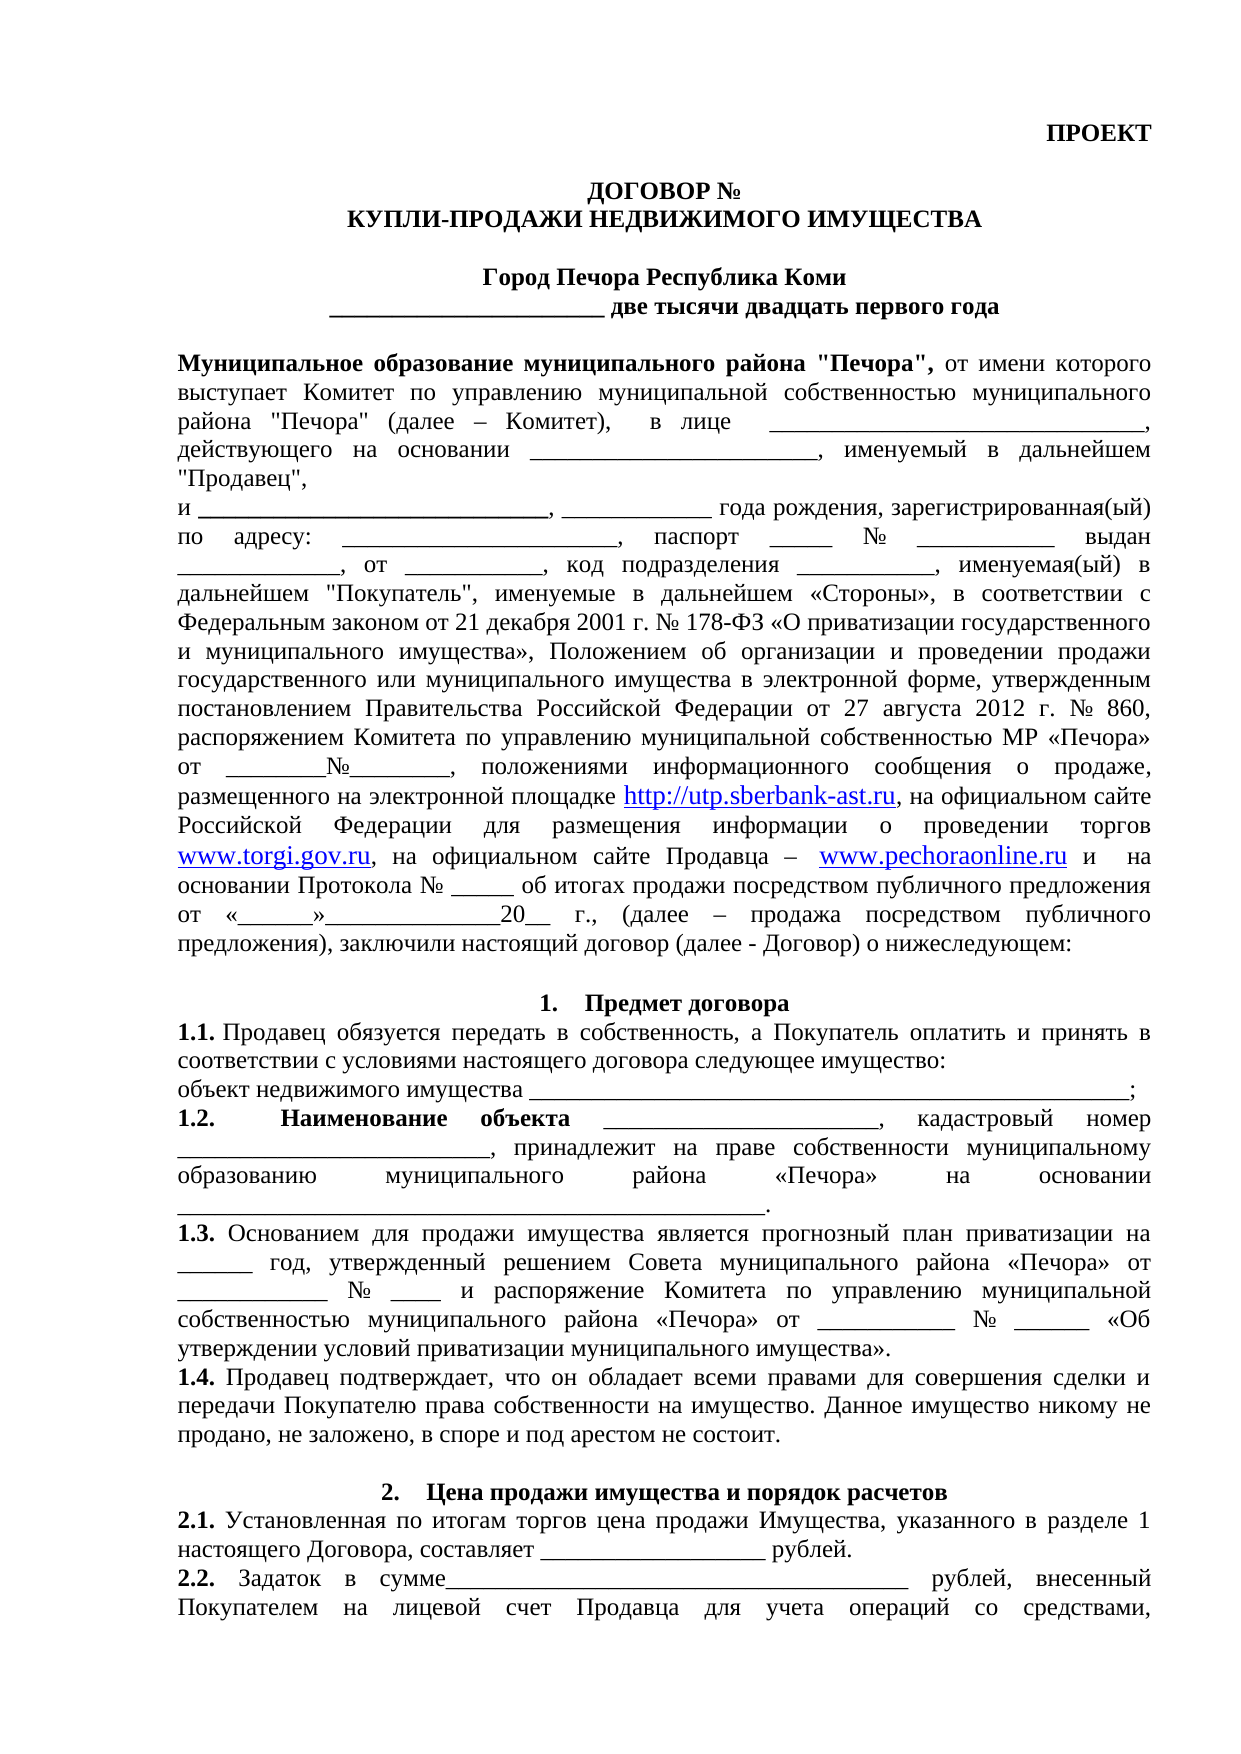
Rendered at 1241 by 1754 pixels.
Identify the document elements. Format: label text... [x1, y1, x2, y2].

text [177, 1563, 1152, 1620]
text ПРОЕКТ [177, 118, 1152, 147]
list Цена продажи имущества и порядок расчетов [177, 1477, 1152, 1505]
list Продавец обязуется передать в собственность, а Покупатель оплатить и принять в соответствии с условиями настоящего договора следующее имущество: [177, 1017, 1152, 1074]
text ДОГОВОР № [177, 176, 1152, 204]
text КУПЛИ-ПРОДАЖИ НЕДВИЖИМОГО ИМУЩЕСТВА [177, 204, 1152, 233]
text 1.2. Наименование объекта ______________________, кадастровый номер _________________________, принадлежит на праве собственности муниципальному образованию муниципального района «Печора» на основании _______________________________________________. [177, 1103, 1152, 1218]
text Муниципальное образование муниципального района "Печора", от имени которого выступает Комитет по управлению муниципальной собственностью муниципального района "Печора" (далее – Комитет), в лице ______________________________, действующего на основании _______________________, именуемый в дальнейшем "Продавец", [177, 348, 1152, 492]
text ______________________ две тысячи двадцать первого года [177, 291, 1152, 319]
text 2.1. Установленная по итогам торгов цена продажи Имущества, указанного в разделе 1 настоящего Договора, составляет __________________ рублей. [177, 1505, 1152, 1563]
list Предмет договора [177, 988, 1152, 1017]
text 1.3. Основанием для продажи имущества является прогнозный план приватизации на ______ год, утвержденный решением Совета муниципального района «Печора» от ____________ № ____ и распоряжение Комитета по управлению муниципальной собственностью муниципального района «Печора» от ___________ № ______ «Об утверждении условий приватизации муниципального имущества». [177, 1218, 1152, 1362]
text Город Печора Республика Коми [177, 262, 1152, 291]
text и ____________________________, ____________ года рождения, зарегистрированная(ый) по адресу: ______________________, паспорт _____ № ___________ выдан _____________, от ___________, код подразделения ___________, именуемая(ый) в дальнейшем "Покупатель", именуемые в дальнейшем «Стороны», в соответствии с Федеральным законом от 21 декабря 2001 г. № 178-ФЗ «О приватизации государственного и муниципального имущества», Положением об организации и проведении продажи государственного или муниципального имущества в электронной форме, утвержденным постановлением Правительства Российской Федерации от 27 августа 2012 г. № 860, распоряжением Комитета по управлению муниципальной собственностью МР «Печора» от ________№________, положениями информационного сообщения о продаже, размещенного на электронной площадке http://utp.sberbank-ast.ru, на официальном сайте Российской Федерации для размещения информации о проведении торгов www.torgi.gov.ru, на официальном сайте Продавца – www.pechoraonline.ru и на основании Протокола № _____ об итогах продажи посредством публичного предложения от «______»______________20__ г., (далее – продажа посредством публичного предложения), заключили настоящий договор (далее - Договор) о нижеследующем: [177, 492, 1152, 957]
text объект недвижимого имущества ________________________________________________; [177, 1074, 1152, 1103]
text 1.4. Продавец подтверждает, что он обладает всеми правами для совершения сделки и передачи Покупателю права собственности на имущество. Данное имущество никому не продано, не заложено, в споре и под арестом не состоит. [177, 1362, 1152, 1448]
